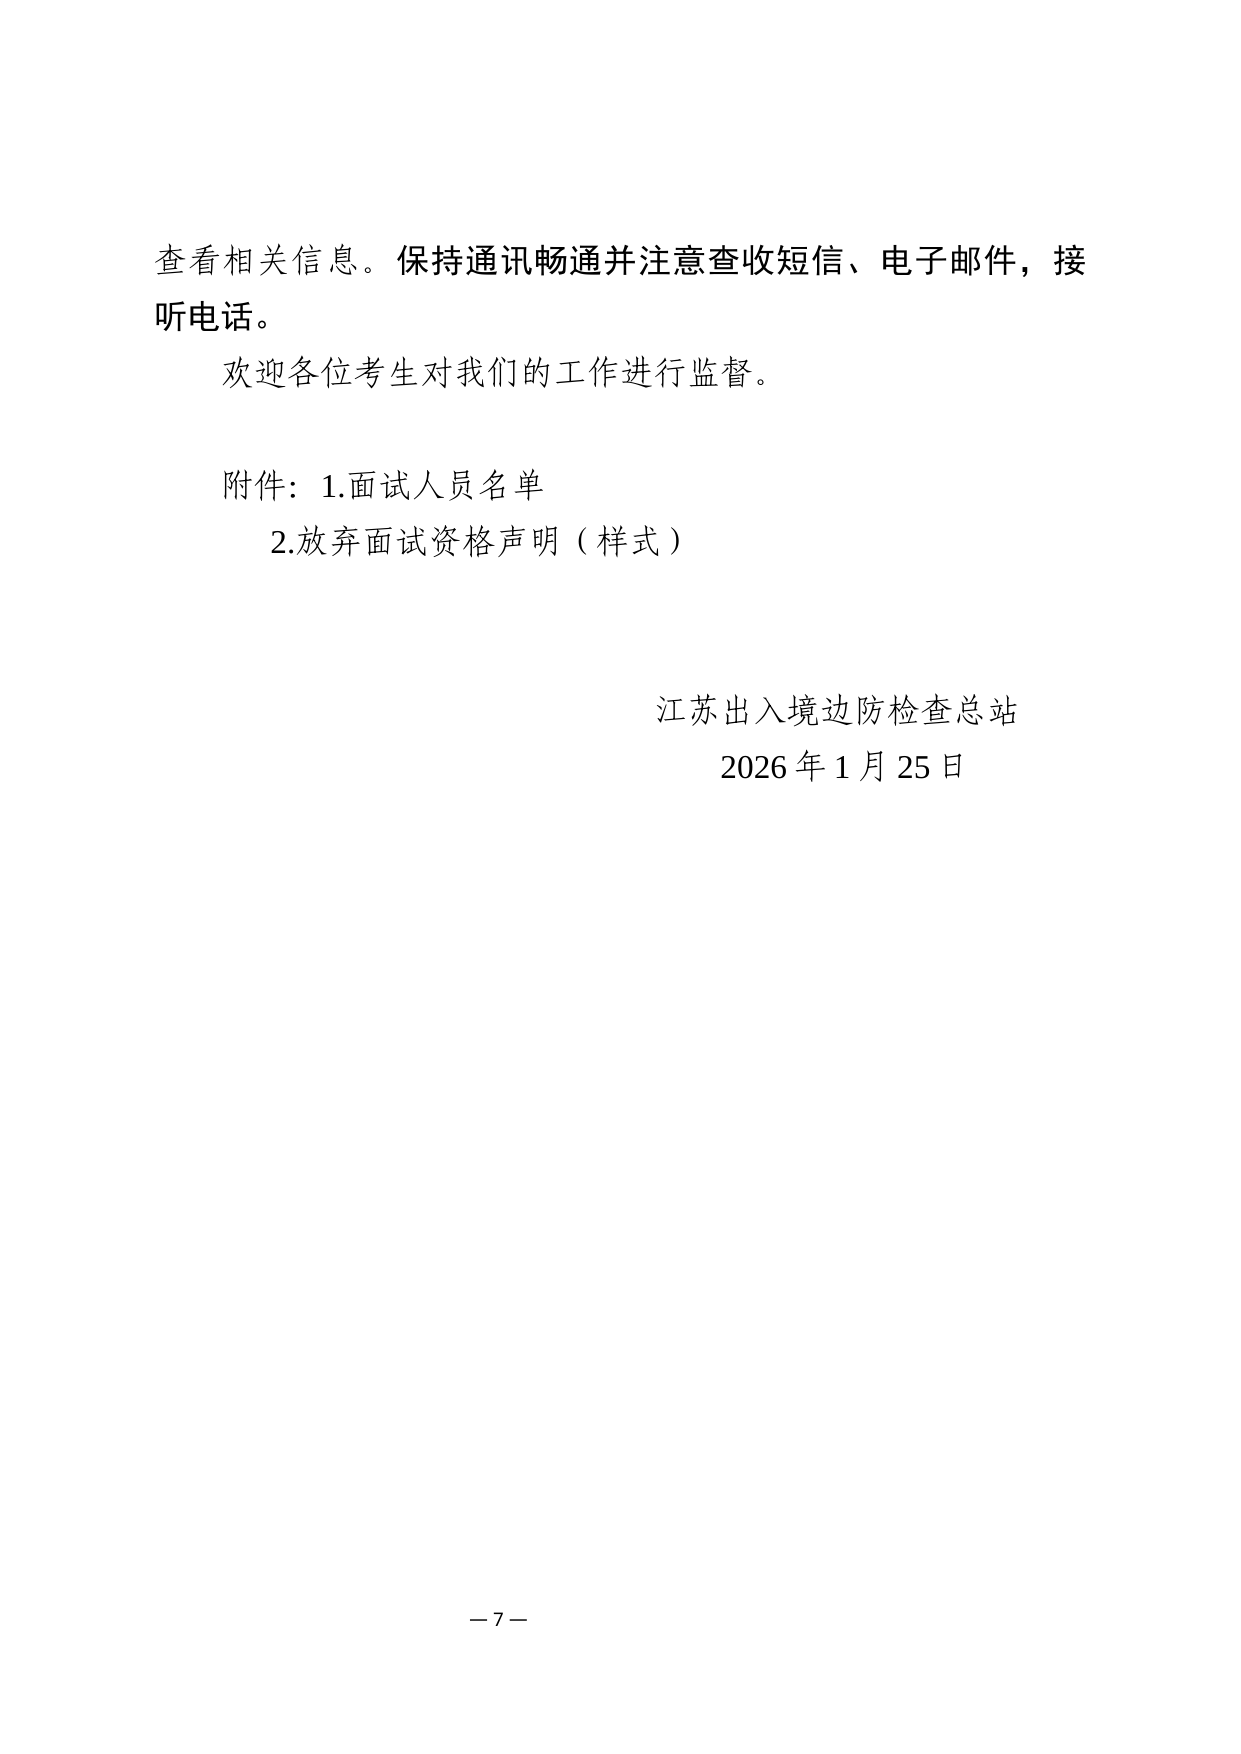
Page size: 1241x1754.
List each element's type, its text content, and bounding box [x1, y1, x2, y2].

text 2.放弃面试资格声明（样式） [153, 508, 1087, 564]
text 附件：1.面试人员名单 [220, 452, 1087, 508]
text 欢迎各位考生对我们的工作进行监督。 [153, 339, 1087, 396]
text 2026年1月25日 [153, 733, 1087, 789]
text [153, 227, 1087, 339]
text 江苏出入境边防检查总站 [153, 677, 1087, 733]
